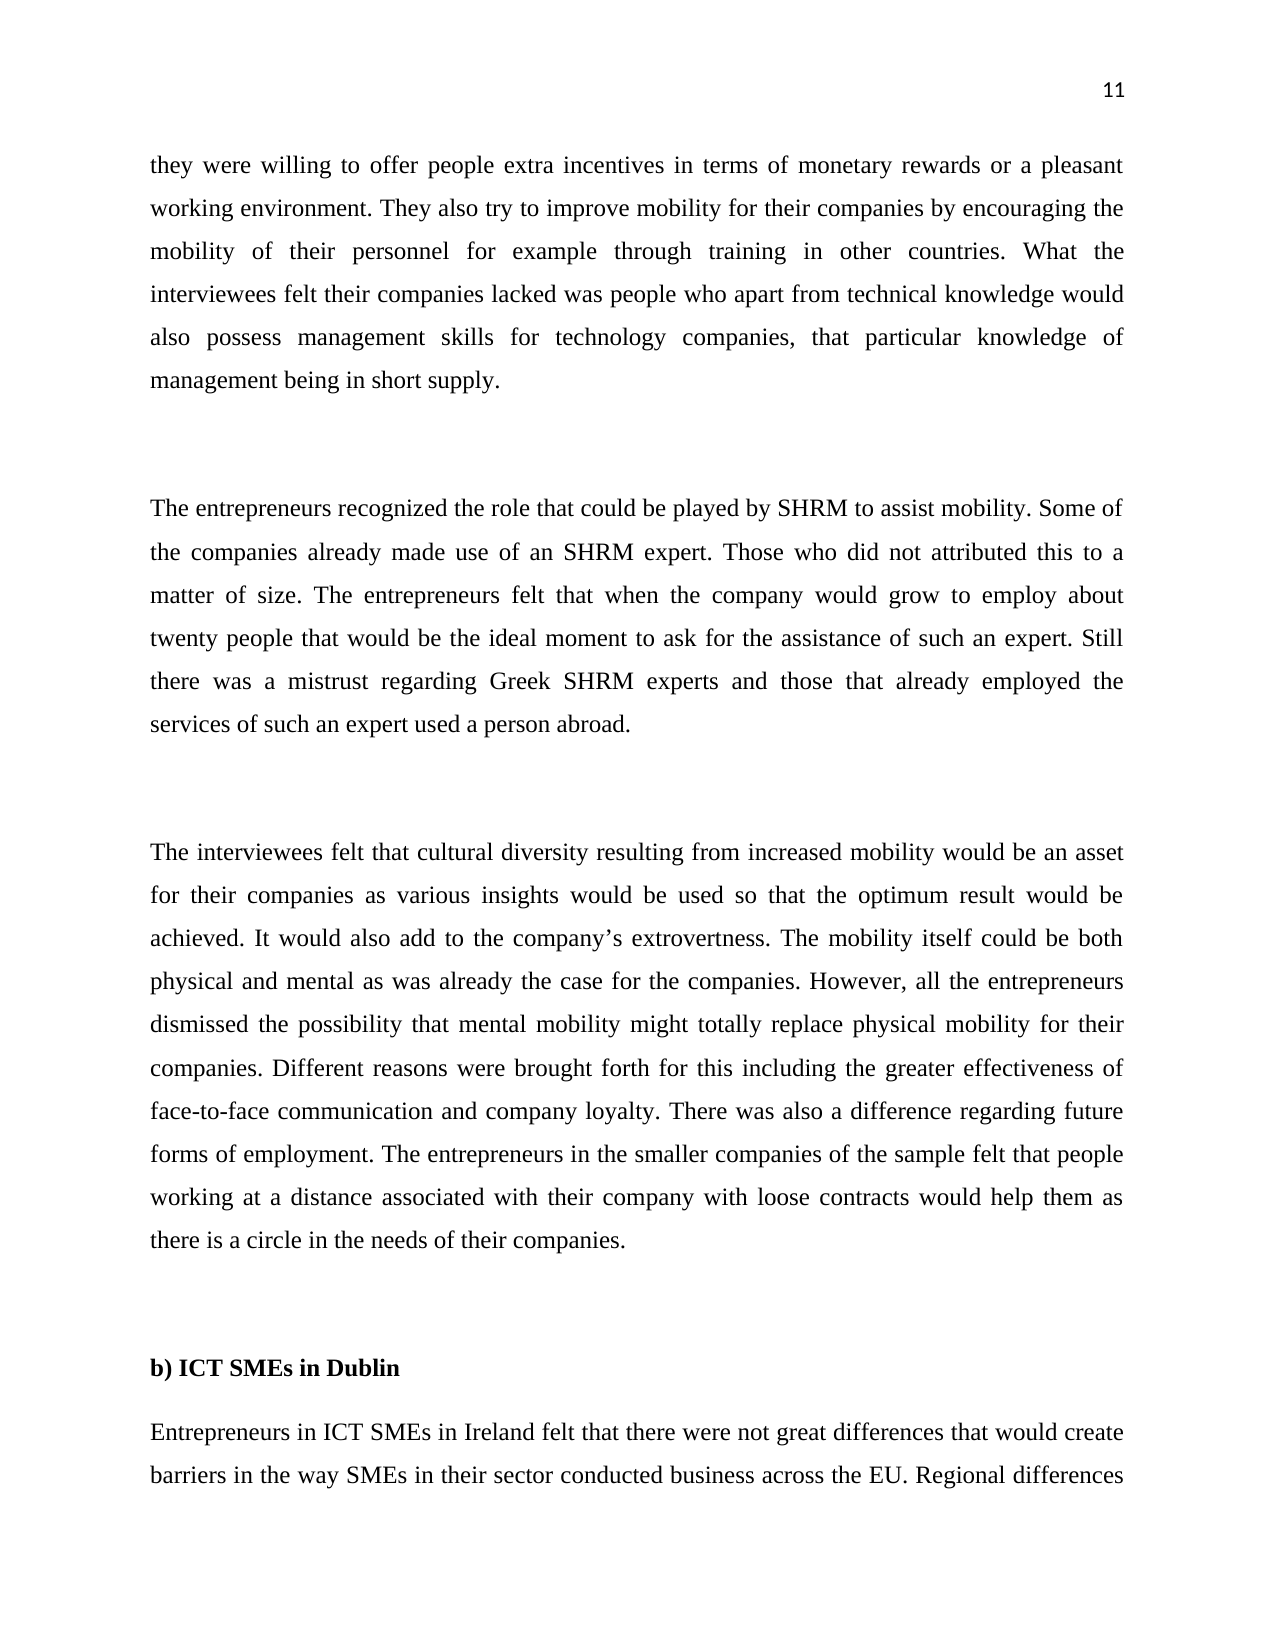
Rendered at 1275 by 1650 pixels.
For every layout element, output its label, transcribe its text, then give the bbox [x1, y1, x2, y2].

text The entrepreneurs recognized the role that could be played by SHRM to assist mobility. Some of the companies already made use of an SHRM expert. Those who did not attributed this to a matter of size. The entrepreneurs felt that when the company would grow to employ about twenty people that would be the ideal moment to ask for the assistance of such an expert. Still there was a mistrust regarding Greek SHRM experts and those that already employed the services of such an expert used a person abroad. [150, 493, 1125, 738]
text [150, 150, 1125, 394]
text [150, 1417, 1125, 1489]
text The interviewees felt that cultural diversity resulting from increased mobility would be an asset for their companies as various insights would be used so that the optimum result would be achieved. It would also add to the company’s extrovertness. The mobility itself could be both physical and mental as was already the case for the companies. However, all the entrepreneurs dismissed the possibility that mental mobility might totally replace physical mobility for their companies. Different reasons were brought forth for this including the greater effectiveness of face-to-face communication and company loyalty. There was also a difference regarding future forms of employment. The entrepreneurs in the smaller companies of the sample felt that people working at a distance associated with their company with loose contracts would help them as there is a circle in the needs of their companies. [150, 837, 1125, 1254]
text b) ICT SMEs in Dublin [150, 1353, 1125, 1382]
